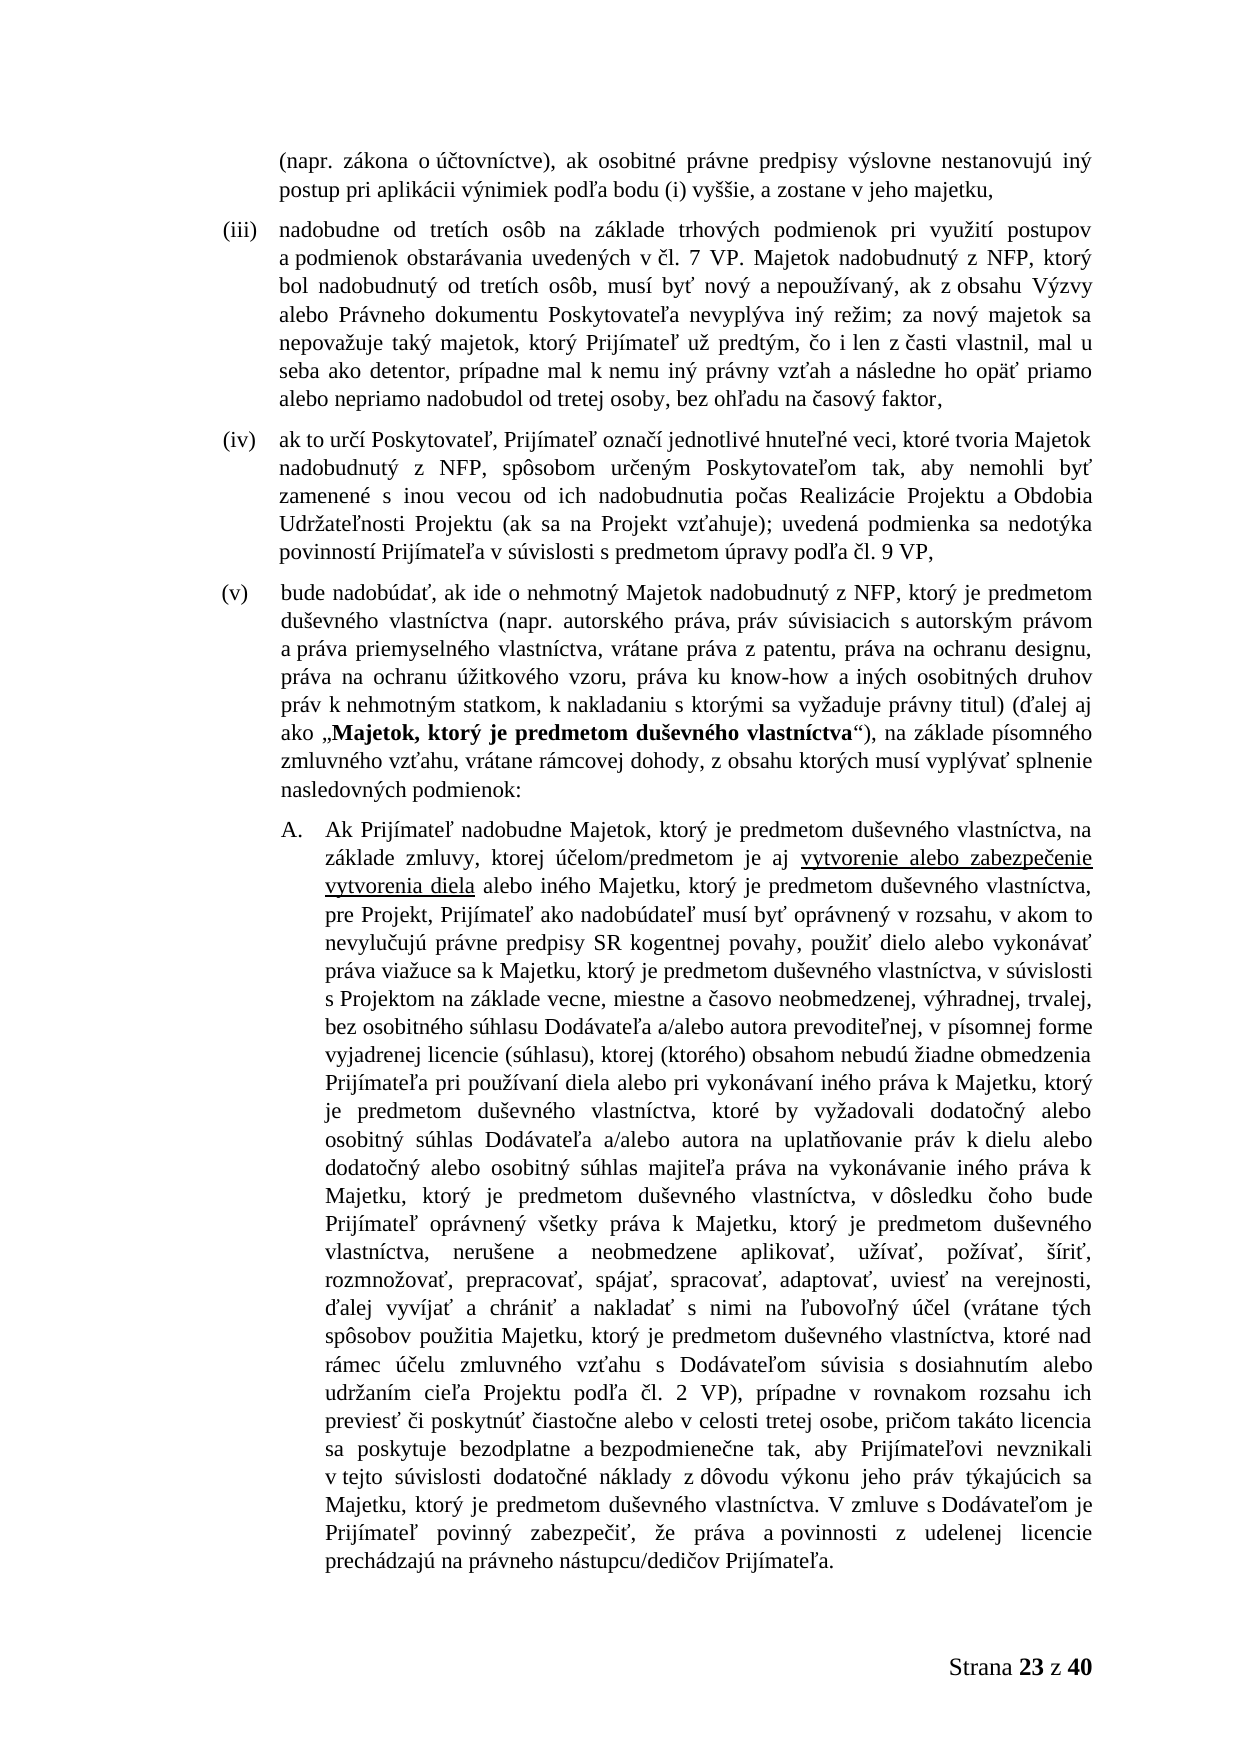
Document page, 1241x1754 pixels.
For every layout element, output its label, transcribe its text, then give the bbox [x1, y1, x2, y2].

list nadobudne od tretích osôb na základe trhových podmienok pri využití postupov a podmienok obstarávania uvedených v čl. 7 VP. Majetok nadobudnutý z NFP, ktorý bol nadobudnutý od tretích osôb, musí byť nový a nepoužívaný, ak z obsahu Výzvy alebo Právneho dokumentu Poskytovateľa nevyplýva iný režim; za nový majetok sa nepovažuje taký majetok, ktorý Prijímateľ už predtým, čo i len z časti vlastnil, mal u seba ako detentor, prípadne mal k nemu iný právny vzťah a následne ho opäť priamo alebo nepriamo nadobudol od tretej osoby, bez ohľadu na časový faktor, [223, 216, 1093, 411]
list ak to určí Poskytovateľ, Prijímateľ označí jednotlivé hnuteľné veci, ktoré tvoria Majetok nadobudnutý z NFP, spôsobom určeným Poskytovateľom tak, aby nemohli byť zamenené s inou vecou od ich nadobudnutia počas Realizácie Projektu a Obdobia Udržateľnosti Projektu (ak sa na Projekt vzťahuje); uvedená podmienka sa nedotýka povinností Prijímateľa v súvislosti s predmetom úpravy podľa čl. 9 VP, [223, 426, 1093, 564]
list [223, 148, 1093, 202]
list Ak Prijímateľ nadobudne Majetok, ktorý je predmetom duševného vlastníctva, na základe zmluvy, ktorej účelom/predmetom je aj vytvorenie alebo zabezpečenie vytvorenia diela alebo iného Majetku, ktorý je predmetom duševného vlastníctva, pre Projekt, Prijímateľ ako nadobúdateľ musí byť oprávnený v rozsahu, v akom to nevylučujú právne predpisy SR kogentnej povahy, použiť dielo alebo vykonávať práva viažuce sa k Majetku, ktorý je predmetom duševného vlastníctva, v súvislosti s Projektom na základe vecne, miestne a časovo neobmedzenej, výhradnej, trvalej, bez osobitného súhlasu Dodávateľa a/alebo autora prevoditeľnej, v písomnej forme vyjadrenej licencie (súhlasu), ktorej (ktorého) obsahom nebudú žiadne obmedzenia Prijímateľa pri používaní diela alebo pri vykonávaní iného práva k Majetku, ktorý je predmetom duševného vlastníctva, ktoré by vyžadovali dodatočný alebo osobitný súhlas Dodávateľa a/alebo autora na uplatňovanie práv k dielu alebo dodatočný alebo osobitný súhlas majiteľa práva na vykonávanie iného práva k Majetku, ktorý je predmetom duševného vlastníctva, v dôsledku čoho bude Prijímateľ oprávnený všetky práva k Majetku, ktorý je predmetom duševného vlastníctva, nerušene a neobmedzene aplikovať, užívať, požívať, šíriť, rozmnožovať, prepracovať, spájať, spracovať, adaptovať, uviesť na verejnosti, ďalej vyvíjať a chrániť a nakladať s nimi na ľubovoľný účel (vrátane tých spôsobov použitia Majetku, ktorý je predmetom duševného vlastníctva, ktoré nad rámec účelu zmluvného vzťahu s Dodávateľom súvisia s dosiahnutím alebo udržaním cieľa Projektu podľa čl. 2 VP), prípadne v rovnakom rozsahu ich previesť či poskytnúť čiastočne alebo v celosti tretej osobe, pričom takáto licencia sa poskytuje bezodplatne a bezpodmienečne tak, aby Prijímateľovi nevznikali v tejto súvislosti dodatočné náklady z dôvodu výkonu jeho práv týkajúcich sa Majetku, ktorý je predmetom duševného vlastníctva. V zmluve s Dodávateľom je Prijímateľ povinný zabezpečiť, že práva a povinnosti z udelenej licencie prechádzajú na právneho nástupcu/dedičov Prijímateľa. [281, 816, 1093, 1574]
list bude nadobúdať, ak ide o nehmotný Majetok nadobudnutý z NFP, ktorý je predmetom duševného vlastníctva (napr. autorského práva, práv súvisiacich s autorským právom a práva priemyselného vlastníctva, vrátane práva z patentu, práva na ochranu designu, práva na ochranu úžitkového vzoru, práva ku know-how a iných osobitných druhov práv k nehmotným statkom, k nakladaniu s ktorými sa vyžaduje právny titul) (ďalej aj ako „Majetok, ktorý je predmetom duševného vlastníctva“), na základe písomného zmluvného vzťahu, vrátane rámcovej dohody, z obsahu ktorých musí vyplývať splnenie nasledovných podmienok: [221, 579, 1093, 802]
